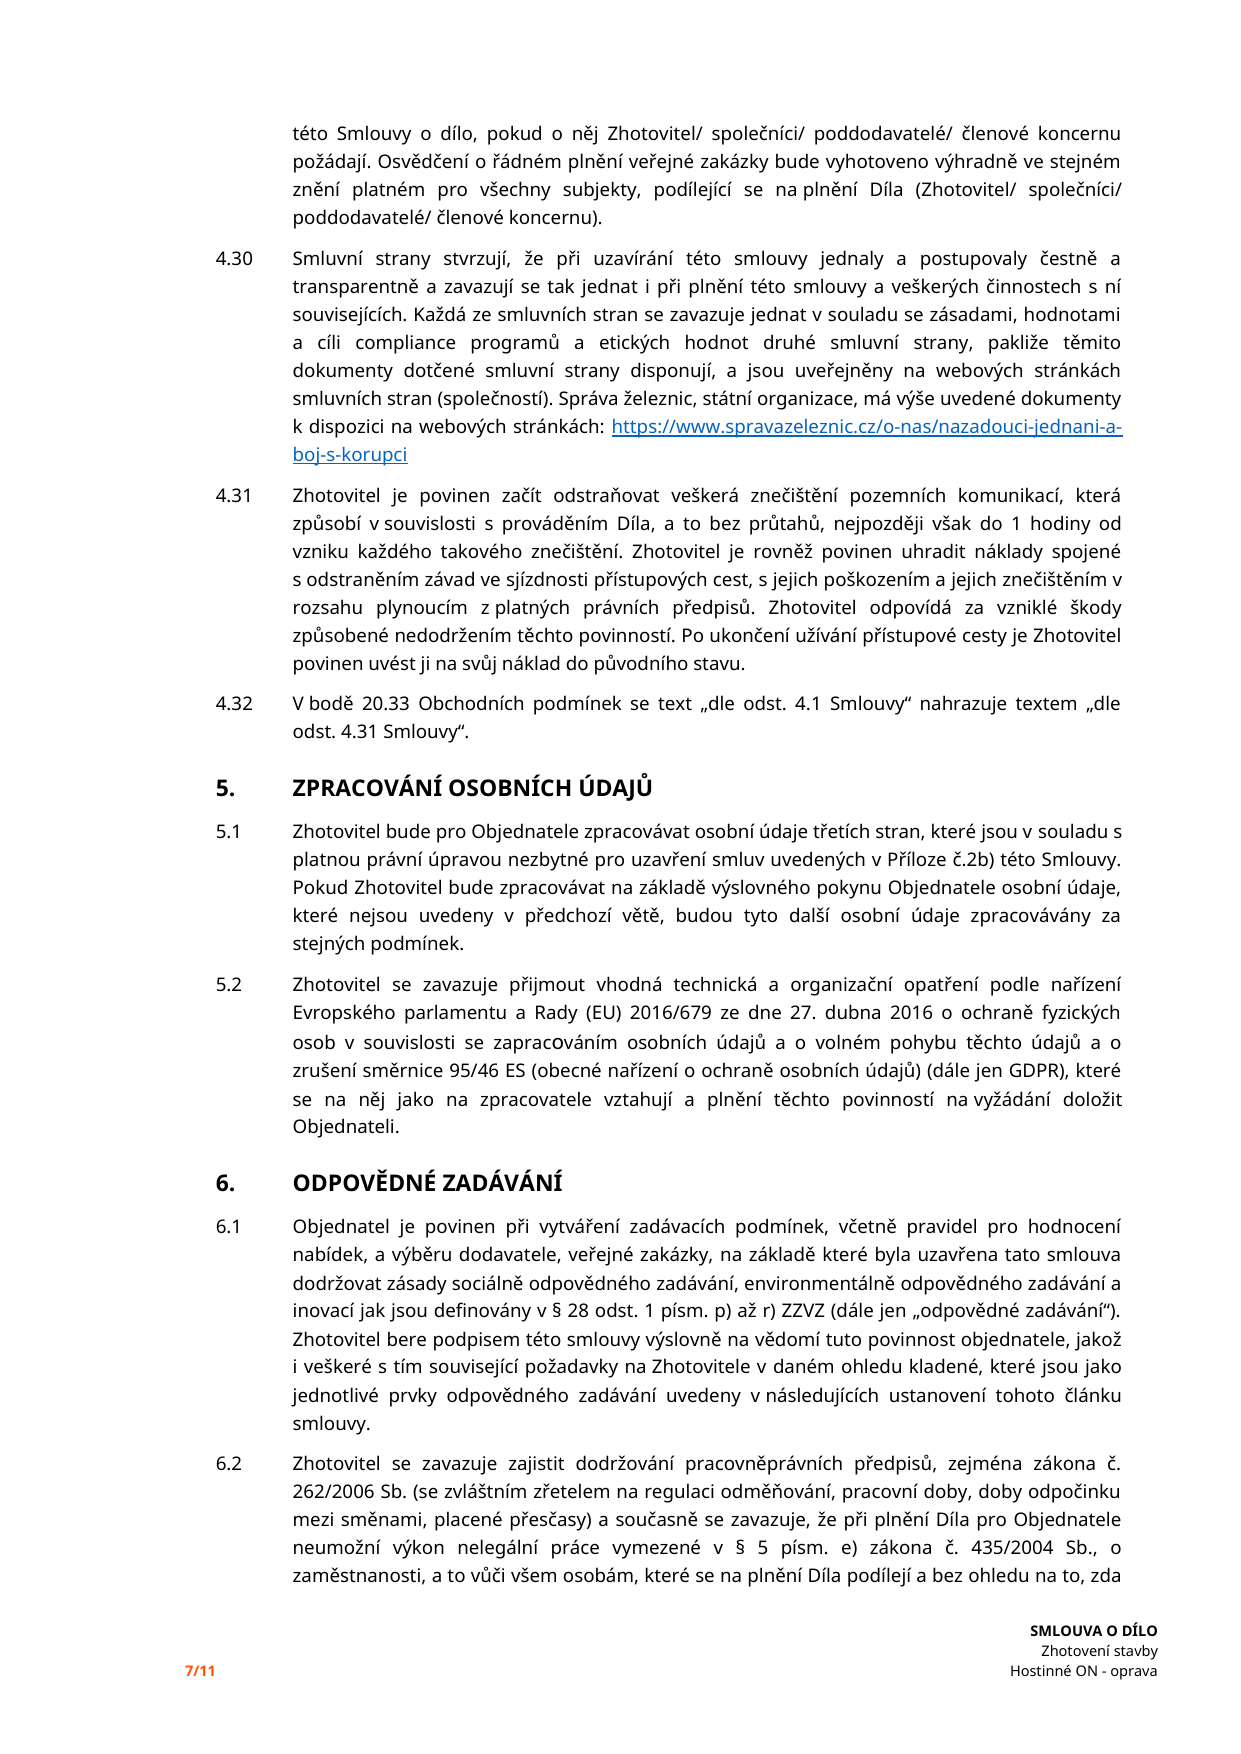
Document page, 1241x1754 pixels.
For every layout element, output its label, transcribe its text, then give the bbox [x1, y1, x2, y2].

text V bodě 20.33 Obchodních podmínek se text „dle odst. 4.1 Smlouvy“ nahrazuje textem „dle odst. 4.31 Smlouvy“. [216, 691, 1122, 744]
text ZPRACOVÁNÍ OSOBNÍCH ÚDAJŮ [216, 772, 1122, 803]
text Zhotovitel bude pro Objednatele zpracovávat osobní údaje třetích stran, které jsou v souladu s platnou právní úpravou nezbytné pro uzavření smluv uvedených v Příloze č.2b) této Smlouvy. Pokud Zhotovitel bude zpracovávat na základě výslovného pokynu Objednatele osobní údaje, které nejsou uvedeny v předchozí větě, budou tyto další osobní údaje zpracovávány za stejných podmínek. [216, 818, 1122, 956]
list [292, 121, 1122, 230]
text Odpovědné zadávání [216, 1167, 1122, 1198]
text Zhotovitel se zavazuje přijmout vhodná technická a organizační opatření podle nařízení Evropského parlamentu a Rady (EU) 2016/679 ze dne 27. dubna 2016 o ochraně fyzických osob v souvislosti se zapracováním osobních údajů a o volném pohybu těchto údajů a o zrušení směrnice 95/46 ES (obecné nařízení o ochraně osobních údajů) (dále jen GDPR), které se na něj jako na zpracovatele vztahují a plnění těchto povinností na vyžádání doložit Objednateli. [216, 971, 1122, 1139]
text Zhotovitel je povinen začít odstraňovat veškerá znečištění pozemních komunikací, která způsobí v souvislosti s prováděním Díla, a to bez průtahů, nejpozději však do 1 hodiny od vzniku každého takového znečištění. Zhotovitel je rovněž povinen uhradit náklady spojené s odstraněním závad ve sjízdnosti přístupových cest, s jejich poškozením a jejich znečištěním v rozsahu plynoucím z platných právních předpisů. Zhotovitel odpovídá za vzniklé škody způsobené nedodržením těchto povinností. Po ukončení užívání přístupové cesty je Zhotovitel povinen uvést ji na svůj náklad do původního stavu. [216, 482, 1122, 676]
text Objednatel je povinen při vytváření zadávacích podmínek, včetně pravidel pro hodnocení nabídek, a výběru dodavatele, veřejné zakázky, na základě které byla uzavřena tato smlouva dodržovat zásady sociálně odpovědného zadávání, environmentálně odpovědného zadávání a inovací jak jsou definovány v § 28 odst. 1 písm. p) až r) ZZVZ (dále jen „odpovědné zadávání“). Zhotovitel bere podpisem této smlouvy výslovně na vědomí tuto povinnost objednatele, jakož i veškeré s tím související požadavky na Zhotovitele v daném ohledu kladené, které jsou jako jednotlivé prvky odpovědného zadávání uvedeny v následujících ustanovení tohoto článku smlouvy. [216, 1214, 1122, 1435]
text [216, 1450, 1122, 1588]
text Smluvní strany stvrzují, že při uzavírání této smlouvy jednaly a postupovaly čestně a transparentně a zavazují se tak jednat i při plnění této smlouvy a veškerých činnostech s ní souvisejících. Každá ze smluvních stran se zavazuje jednat v souladu se zásadami, hodnotami a cíli compliance programů a etických hodnot druhé smluvní strany, pakliže těmito dokumenty dotčené smluvní strany disponují, a jsou uveřejněny na webových stránkách smluvních stran (společností). Správa železnic, státní organizace, má výše uvedené dokumenty k dispozici na webových stránkách: https://www.spravazeleznic.cz/o-nas/nazadouci-jednani-a-boj-s-korupci [216, 245, 1122, 467]
